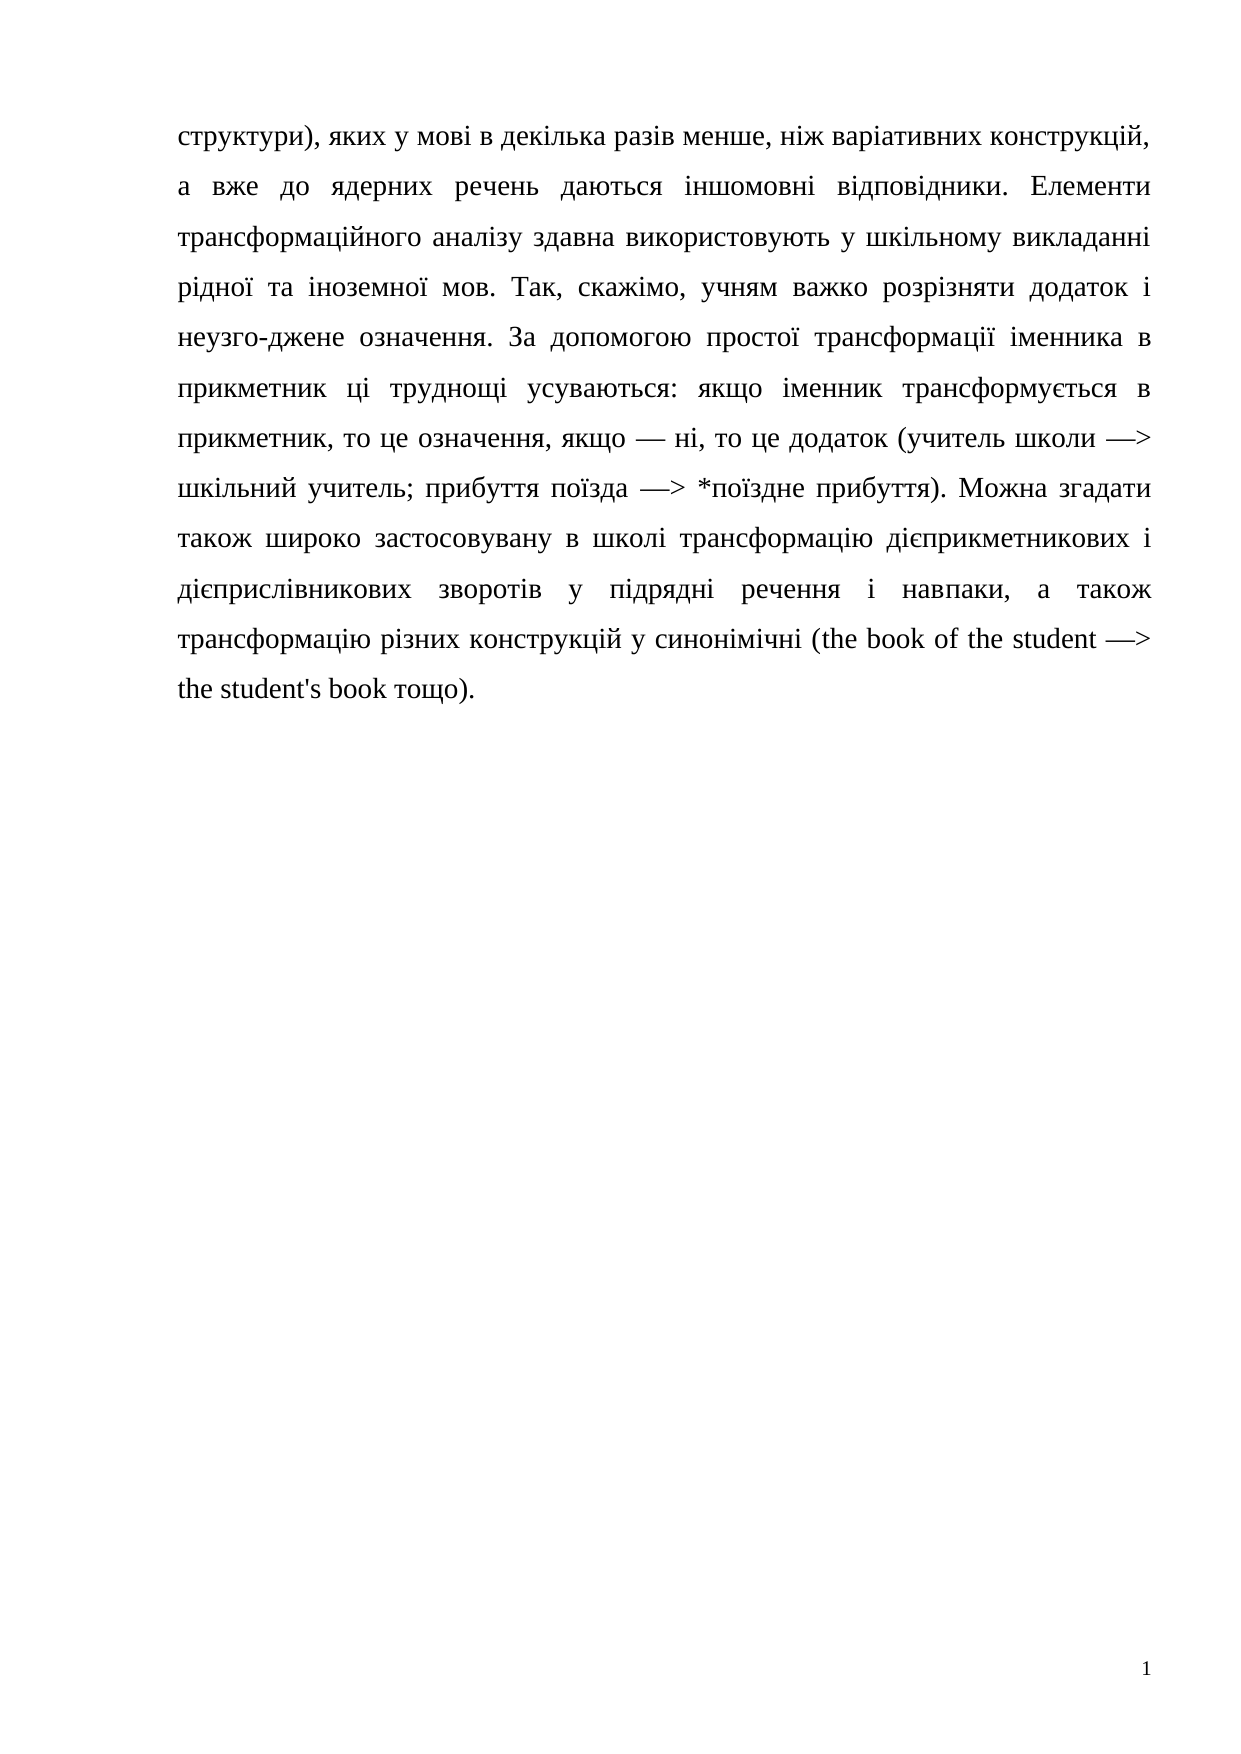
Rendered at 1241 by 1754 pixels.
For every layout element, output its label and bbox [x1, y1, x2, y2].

text [177, 118, 1152, 705]
